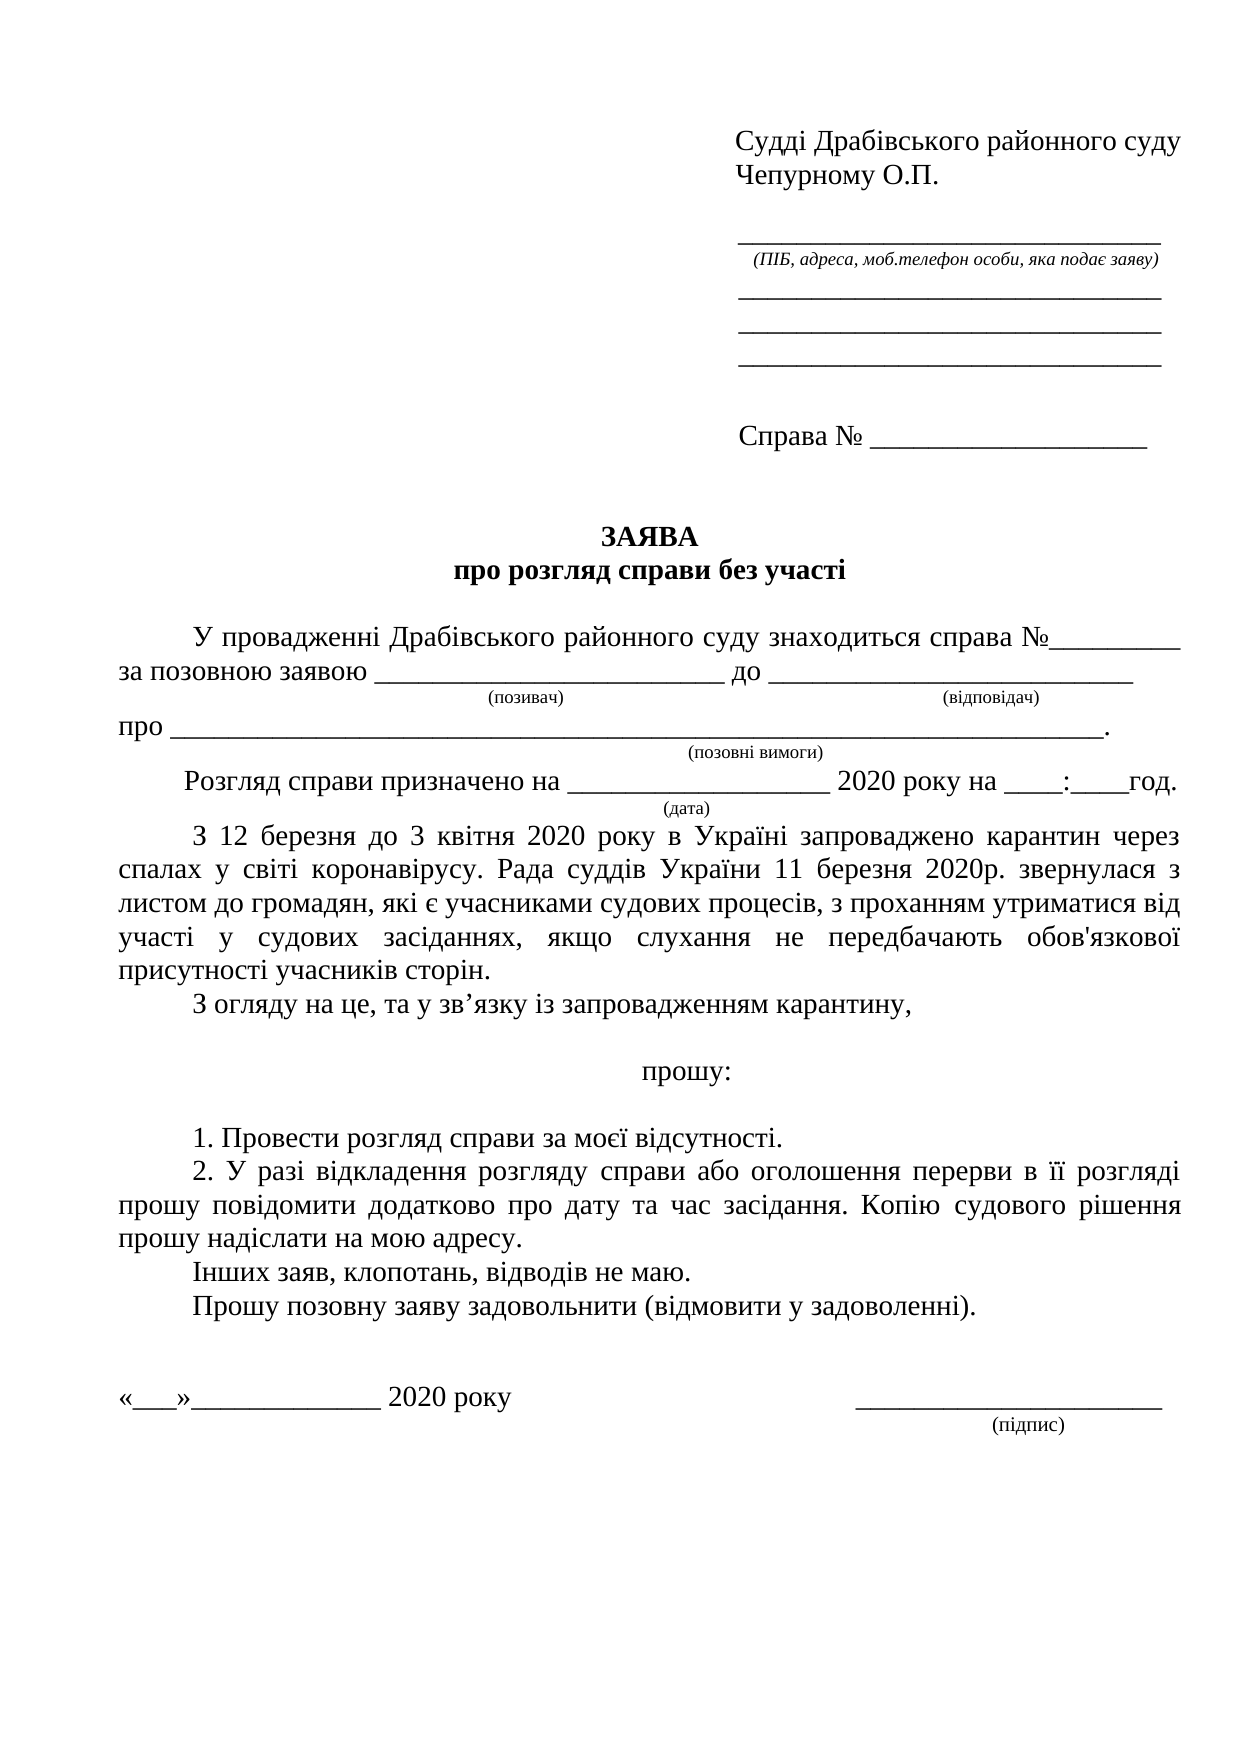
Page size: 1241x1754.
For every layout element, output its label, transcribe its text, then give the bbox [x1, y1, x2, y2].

text про розгляд справи без участі [118, 552, 1181, 586]
text Судді Драбівського районного суду [118, 123, 1181, 157]
text _____________________________ [118, 337, 1181, 370]
text _____________________________ [118, 303, 1181, 337]
text Розгляд справи призначено на __________________ 2020 року на ____:____год. [118, 763, 1181, 797]
text 2. У разі відкладення розгляду справи або оголошення перерви в її розгляді прошу повідомити додатково про дату та час засідання. Копію судового рішення прошу надіслати на мою адресу. [118, 1153, 1181, 1254]
text З огляду на це, та у зв’язку із запровадженням карантину, [118, 986, 1181, 1019]
text Справа № ___________________ [738, 418, 1181, 452]
text (позовні вимоги) [118, 741, 1181, 763]
text Інших заяв, клопотань, відводів не маю. [118, 1254, 1181, 1288]
text З 12 березня до 3 квітня 2020 року в Україні запроваджено карантин через спалах у світі коронавірусу. Рада суддів України 11 березня 2020р. звернулася з листом до громадян, які є учасниками судових процесів, з проханням утриматися від участі у судових засіданнях, якщо слухання не передбачають обов'язкової присутності учасників сторін. [118, 818, 1181, 986]
text (підпис) [118, 1412, 1181, 1436]
text У провадженні Драбівського районного суду знаходиться справа №_________ за позовною заявою ________________________ до _________________________ [118, 619, 1181, 686]
text (дата) [118, 797, 1181, 818]
text _____________________________ [118, 214, 1181, 248]
text 1. Провести розгляд справи за моєї відсутності. [118, 1120, 1181, 1153]
text «___»_____________ 2020 року _____________________ [118, 1379, 1181, 1412]
text ЗАЯВА [118, 519, 1181, 552]
text Прошу позовну заяву задовольнити (відмовити у задоволенні). [118, 1288, 1181, 1321]
text Чепурному О.П. [413, 157, 1181, 190]
text про ________________________________________________________________. [118, 708, 1181, 741]
text (ПІБ, адреса, моб.телефон особи, яка подає заяву) [753, 248, 1181, 269]
text _____________________________ [118, 269, 1181, 303]
text (позивач) (відповідач) [118, 686, 1181, 708]
text прошу: [118, 1053, 1181, 1086]
